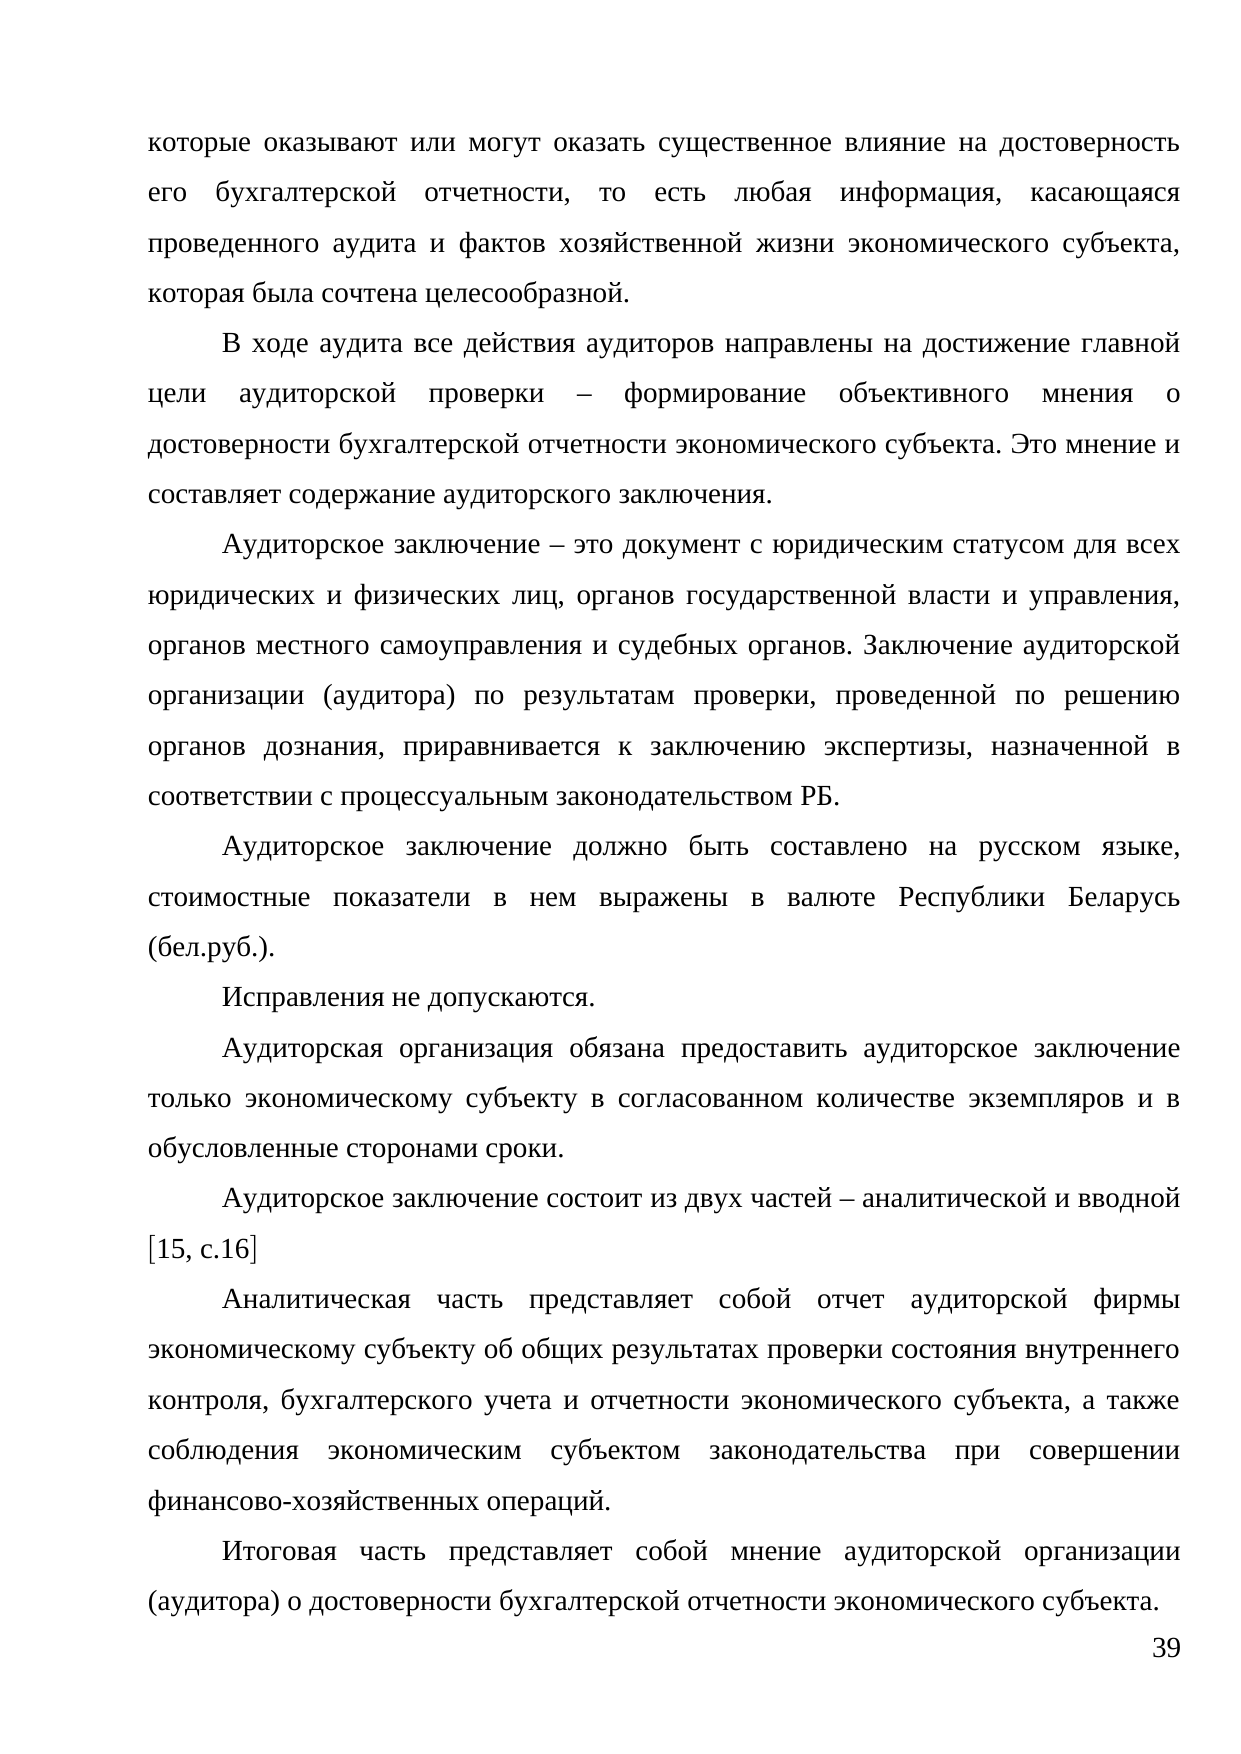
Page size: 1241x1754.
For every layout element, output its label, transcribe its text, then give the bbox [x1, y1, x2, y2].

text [148, 124, 1181, 308]
text Итоговая часть представляет собой мнение аудиторской организации (аудитора) о достоверности бухгалтерской отчетности экономического субъекта. [148, 1533, 1181, 1617]
text Аудиторское заключение – это документ с юридическим статусом для всех юридических и физических лиц, органов государственной власти и управления, органов местного самоуправления и судебных органов. Заключение аудиторской организации (аудитора) по результатам проверки, проведенной по решению органов дознания, приравнивается к заключению экспертизы, назначенной в соответствии с процессуальным законодательством РБ. [148, 527, 1181, 812]
text Аудиторская организация обязана предоставить аудиторское заключение только экономическому субъекту в согласованном количестве экземпляров и в обусловленные сторонами сроки. [148, 1030, 1181, 1164]
text Аудиторское заключение состоит из двух частей – аналитической и вводной 15, с.16 [148, 1181, 1181, 1264]
text В ходе аудита все действия аудиторов направлены на достижение главной цели аудиторской проверки – формирование объективного мнения о достоверности бухгалтерской отчетности экономического субъекта. Это мнение и составляет содержание аудиторского заключения. [148, 325, 1181, 510]
text Аналитическая часть представляет собой отчет аудиторской фирмы экономическому субъекту об общих результатах проверки состояния внутреннего контроля, бухгалтерского учета и отчетности экономического субъекта, а также соблюдения экономическим субъектом законодательства при совершении финансово-хозяйственных операций. [148, 1281, 1181, 1516]
text Исправления не допускаются. [148, 979, 1181, 1013]
text Аудиторское заключение должно быть составлено на русском языке, стоимостные показатели в нем выражены в валюте Республики Беларусь (бел.руб.). [148, 828, 1181, 963]
